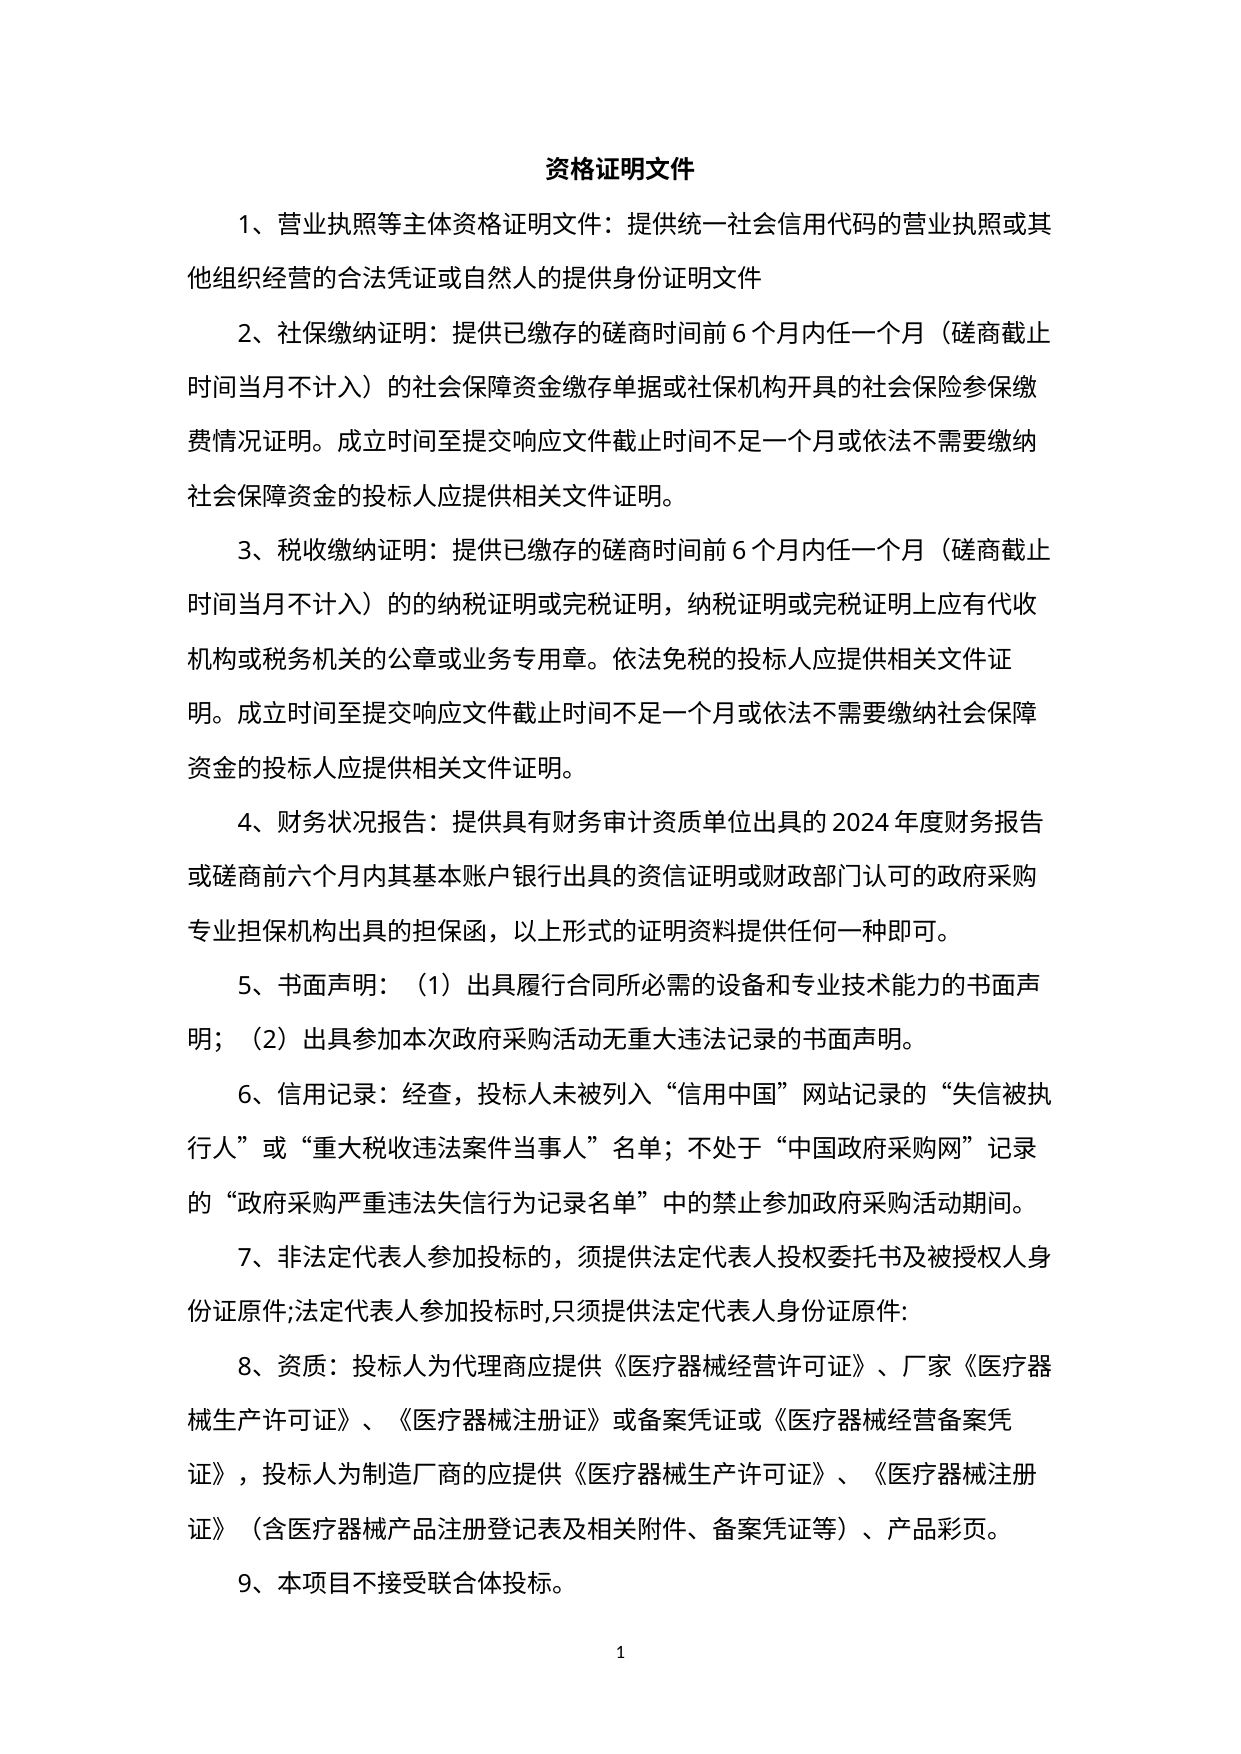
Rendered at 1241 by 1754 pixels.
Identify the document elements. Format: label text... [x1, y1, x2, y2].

text 7、非法定代表人参加投标的，须提供法定代表人投权委托书及被授权人身份证原件;法定代表人参加投标时,只须提供法定代表人身份证原件: [187, 1237, 1053, 1328]
text 8、资质：投标人为代理商应提供《医疗器械经营许可证》、厂家《医疗器械生产许可证》、《医疗器械注册证》或备案凭证或《医疗器械经营备案凭证》，投标人为制造厂商的应提供《医疗器械生产许可证》、《医疗器械注册证》（含医疗器械产品注册登记表及相关附件、备案凭证等）、产品彩页。 [187, 1346, 1053, 1546]
text 9、本项目不接受联合体投标。 [187, 1564, 1053, 1600]
list 1、营业执照等主体资格证明文件：提供统一社会信用代码的营业执照或其他组织经营的合法凭证或自然人的提供身份证明文件 [187, 204, 1053, 295]
list 2、社保缴纳证明：提供已缴存的磋商时间前6个月内任一个月（磋商截止时间当月不计入）的社会保障资金缴存单据或社保机构开具的社会保险参保缴费情况证明。成立时间至提交响应文件截止时间不足一个月或依法不需要缴纳社会保障资金的投标人应提供相关文件证明。 [187, 313, 1053, 512]
text 6、信用记录：经查，投标人未被列入“信用中国”网站记录的“失信被执行人”或“重大税收违法案件当事人”名单；不处于“中国政府采购网”记录的“政府采购严重违法失信行为记录名单”中的禁止参加政府采购活动期间。 [187, 1074, 1053, 1219]
text 5、书面声明：（1）出具履行合同所必需的设备和专业技术能力的书面声明；（2）出具参加本次政府采购活动无重大违法记录的书面声明。 [187, 966, 1053, 1056]
text 4、财务状况报告：提供具有财务审计资质单位出具的2024年度财务报告或磋商前六个月内其基本账户银行出具的资信证明或财政部门认可的政府采购专业担保机构出具的担保函，以上形式的证明资料提供任何一种即可。 [187, 802, 1053, 947]
subtitle 资格证明文件 [187, 150, 1053, 186]
text 3、税收缴纳证明：提供已缴存的磋商时间前6个月内任一个月（磋商截止时间当月不计入）的的纳税证明或完税证明，纳税证明或完税证明上应有代收机构或税务机关的公章或业务专用章。依法免税的投标人应提供相关文件证明。成立时间至提交响应文件截止时间不足一个月或依法不需要缴纳社会保障资金的投标人应提供相关文件证明。 [187, 531, 1053, 784]
